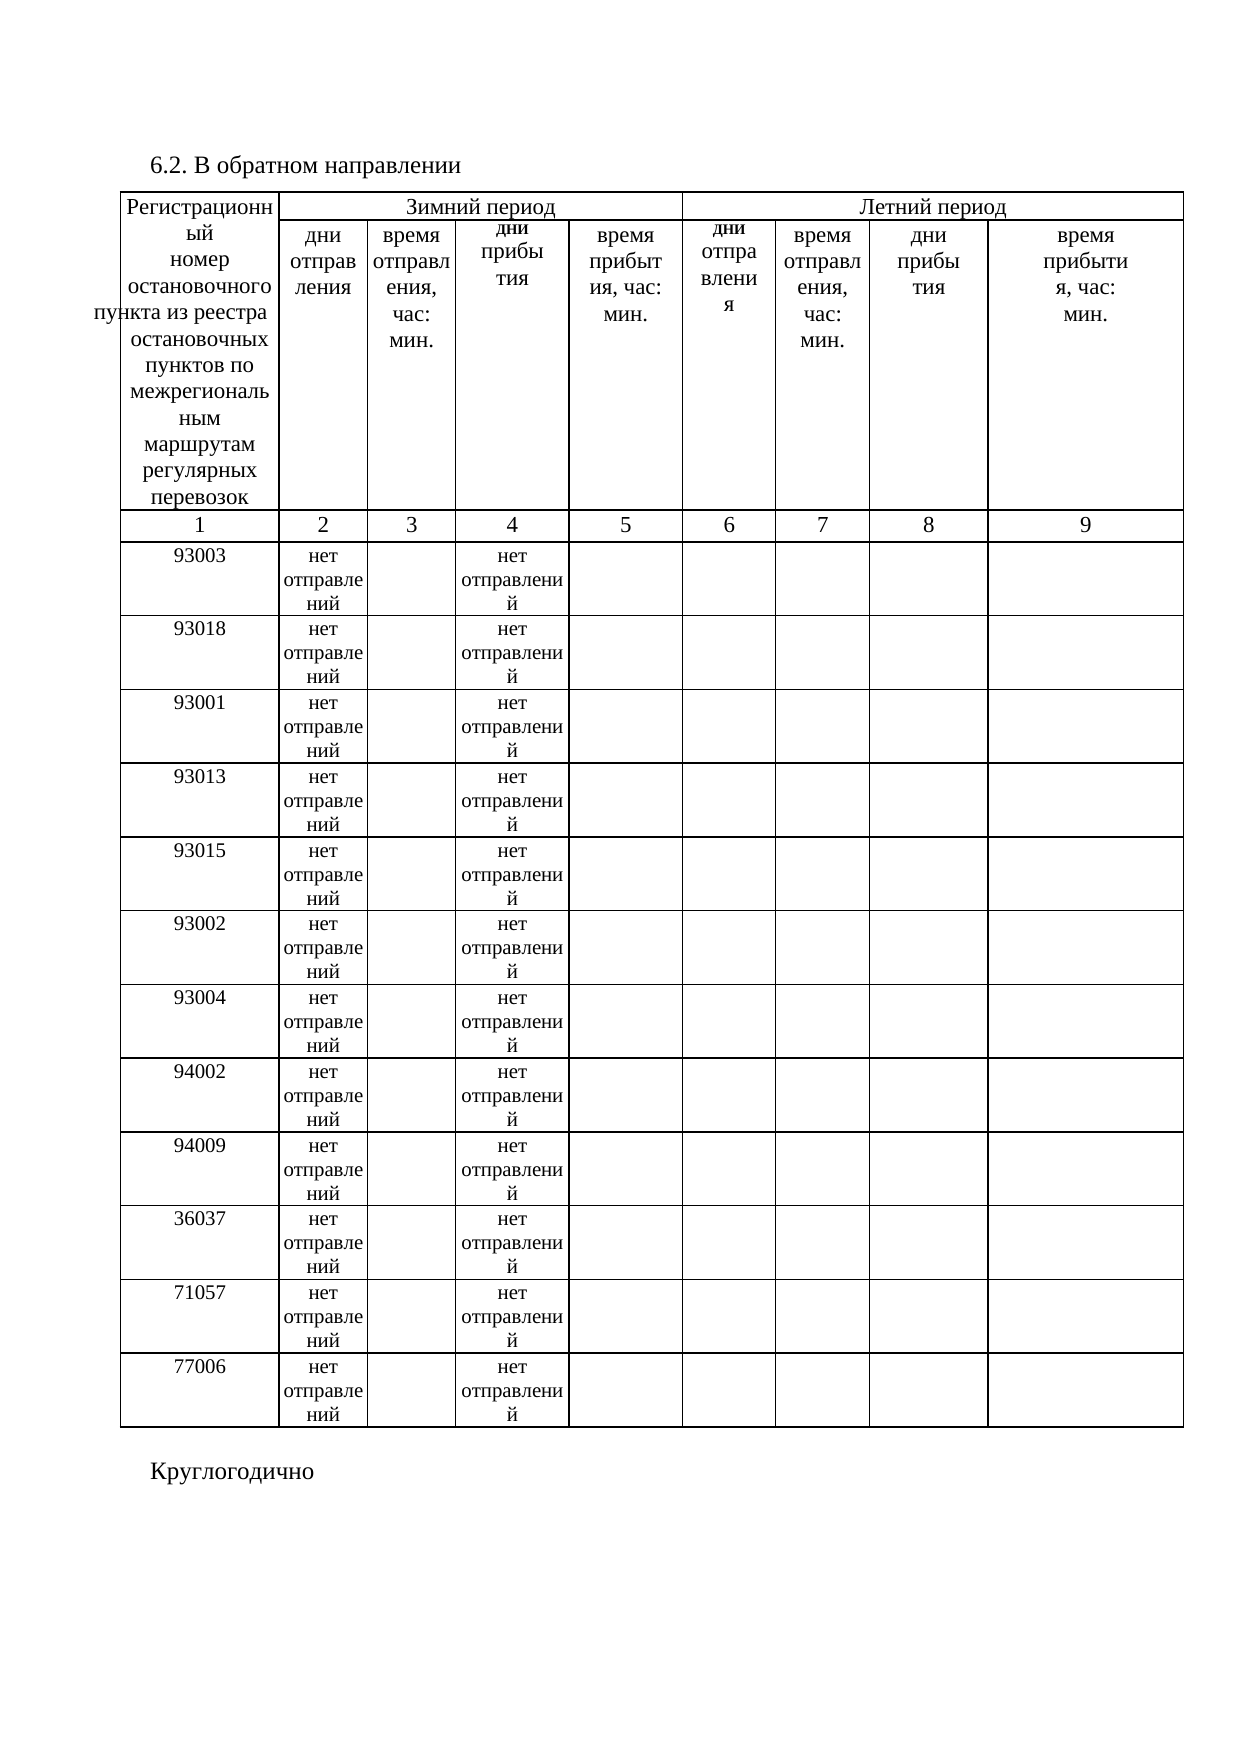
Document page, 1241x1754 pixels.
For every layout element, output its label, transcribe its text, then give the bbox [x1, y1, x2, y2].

table_cell [570, 616, 682, 688]
table_cell 7 [776, 511, 869, 541]
table_cell 93003 [121, 543, 278, 615]
table_cell [368, 690, 455, 762]
table_cell [570, 1206, 682, 1278]
table_cell дни отправ ления [280, 221, 367, 509]
table_cell [870, 1206, 987, 1278]
table_cell нет отправлений [280, 911, 367, 983]
table_cell [989, 616, 1183, 688]
table_cell [989, 1059, 1183, 1131]
table_cell [776, 1280, 869, 1352]
table_cell [368, 985, 455, 1057]
table_cell [870, 1059, 987, 1131]
table_cell 94009 [121, 1133, 278, 1205]
table_cell [776, 690, 869, 762]
table_cell [870, 616, 987, 688]
table_cell [776, 1206, 869, 1278]
table_cell [776, 1133, 869, 1205]
table_cell ДНИ прибы тия [456, 221, 568, 509]
table_cell [989, 690, 1183, 762]
table_cell [683, 911, 775, 983]
table_cell [368, 1206, 455, 1278]
table_cell [570, 838, 682, 910]
table_cell дни прибы тия [870, 221, 987, 509]
table_cell [570, 1354, 682, 1426]
table_cell нет отправлений [456, 1280, 568, 1352]
table_cell [368, 838, 455, 910]
table_cell нет отправлений [280, 764, 367, 836]
table_cell 93001 [121, 690, 278, 762]
table_cell [368, 543, 455, 615]
table_cell [570, 690, 682, 762]
table_cell [776, 1059, 869, 1131]
table_cell [683, 616, 775, 688]
table_cell нет отправлений [456, 1059, 568, 1131]
table_cell 77006 [121, 1354, 278, 1426]
table_cell [368, 1280, 455, 1352]
table_cell нет отправлений [280, 543, 367, 615]
table_cell 71057 [121, 1280, 278, 1352]
text Круглогодично [150, 1456, 1090, 1485]
table_cell [570, 911, 682, 983]
table_cell [776, 616, 869, 688]
table_cell время прибыти я, час: мин. [989, 221, 1183, 509]
table_cell 1 [121, 511, 278, 541]
table_cell [870, 690, 987, 762]
table_cell [870, 985, 987, 1057]
table_cell время отправл ения, час: мин. [776, 221, 869, 509]
table_cell [989, 1354, 1183, 1426]
table_cell 5 [570, 511, 682, 541]
table_cell 93004 [121, 985, 278, 1057]
table_cell нет отправлений [280, 616, 367, 688]
table_cell нет отправлений [456, 1133, 568, 1205]
table_cell нет отправлений [456, 690, 568, 762]
table_cell [989, 1133, 1183, 1205]
table_cell [776, 1354, 869, 1426]
table_cell нет отправлений [280, 985, 367, 1057]
table_cell [683, 985, 775, 1057]
table_cell [570, 543, 682, 615]
table_cell 2 [280, 511, 367, 541]
table_header Регистрационный номер остановочного пункта из реестра остановочных пунктов по межрегиональным маршрутам регулярных перевозок [121, 193, 278, 509]
table_cell нет отправлений [456, 1206, 568, 1278]
table_cell [683, 1206, 775, 1278]
table_cell [368, 1059, 455, 1131]
table_cell [989, 543, 1183, 615]
table_cell [368, 1354, 455, 1426]
table_cell [870, 764, 987, 836]
table_cell 4 [456, 511, 568, 541]
table_cell [683, 543, 775, 615]
table_cell [570, 1059, 682, 1131]
table_cell 9 [989, 511, 1183, 541]
table_cell 94002 [121, 1059, 278, 1131]
table_cell 8 [870, 511, 987, 541]
table_cell нет отправлений [456, 1354, 568, 1426]
table_cell нет отправлений [280, 690, 367, 762]
table_cell время отправл ения, час: мин. [368, 221, 455, 509]
table_cell нет отправлений [456, 543, 568, 615]
table_cell [870, 838, 987, 910]
table_cell нет отправлений [456, 838, 568, 910]
table_cell ДНИ отпра влени я [683, 221, 775, 509]
table_cell [989, 911, 1183, 983]
table_cell нет отправлений [456, 911, 568, 983]
table_cell [570, 985, 682, 1057]
table_cell [368, 616, 455, 688]
table_header Летний период [683, 193, 1183, 219]
table_cell нет отправлений [280, 1206, 367, 1278]
table_cell [683, 1059, 775, 1131]
table_cell [683, 1280, 775, 1352]
table_cell [683, 1133, 775, 1205]
table_cell нет отправлений [280, 838, 367, 910]
table_cell [570, 1133, 682, 1205]
table_cell [570, 764, 682, 836]
table_cell 93013 [121, 764, 278, 836]
table_cell [683, 690, 775, 762]
table_cell 6 [683, 511, 775, 541]
table_cell время прибыт ия, час: мин. [570, 221, 682, 509]
table_cell [989, 764, 1183, 836]
table_cell [870, 1133, 987, 1205]
table_cell 93002 [121, 911, 278, 983]
table_cell [683, 838, 775, 910]
table_cell 36037 [121, 1206, 278, 1278]
table_cell [989, 838, 1183, 910]
table_header Зимний период [280, 193, 682, 219]
table_cell [683, 1354, 775, 1426]
table_cell 93015 [121, 838, 278, 910]
table_cell нет отправлений [280, 1133, 367, 1205]
table_cell нет отправлений [456, 764, 568, 836]
table_cell [870, 1354, 987, 1426]
table_cell [368, 1133, 455, 1205]
table_cell [368, 911, 455, 983]
table_cell [776, 764, 869, 836]
table_cell нет отправлений [280, 1280, 367, 1352]
table_cell [776, 911, 869, 983]
table_cell [870, 911, 987, 983]
table_cell [776, 543, 869, 615]
table_cell [368, 764, 455, 836]
table_cell 93018 [121, 616, 278, 688]
table_cell [570, 1280, 682, 1352]
table_cell нет отправлений [280, 1059, 367, 1131]
table_cell [989, 1280, 1183, 1352]
table_cell 3 [368, 511, 455, 541]
text 6.2. В обратном направлении [150, 150, 1090, 179]
table_cell нет отправлений [280, 1354, 367, 1426]
table_cell нет отправлений [456, 985, 568, 1057]
table_cell [776, 985, 869, 1057]
table_cell [870, 543, 987, 615]
table_cell нет отправлений [456, 616, 568, 688]
table_cell [683, 764, 775, 836]
table_cell [870, 1280, 987, 1352]
table_cell [776, 838, 869, 910]
table_cell [989, 1206, 1183, 1278]
table_cell [989, 985, 1183, 1057]
